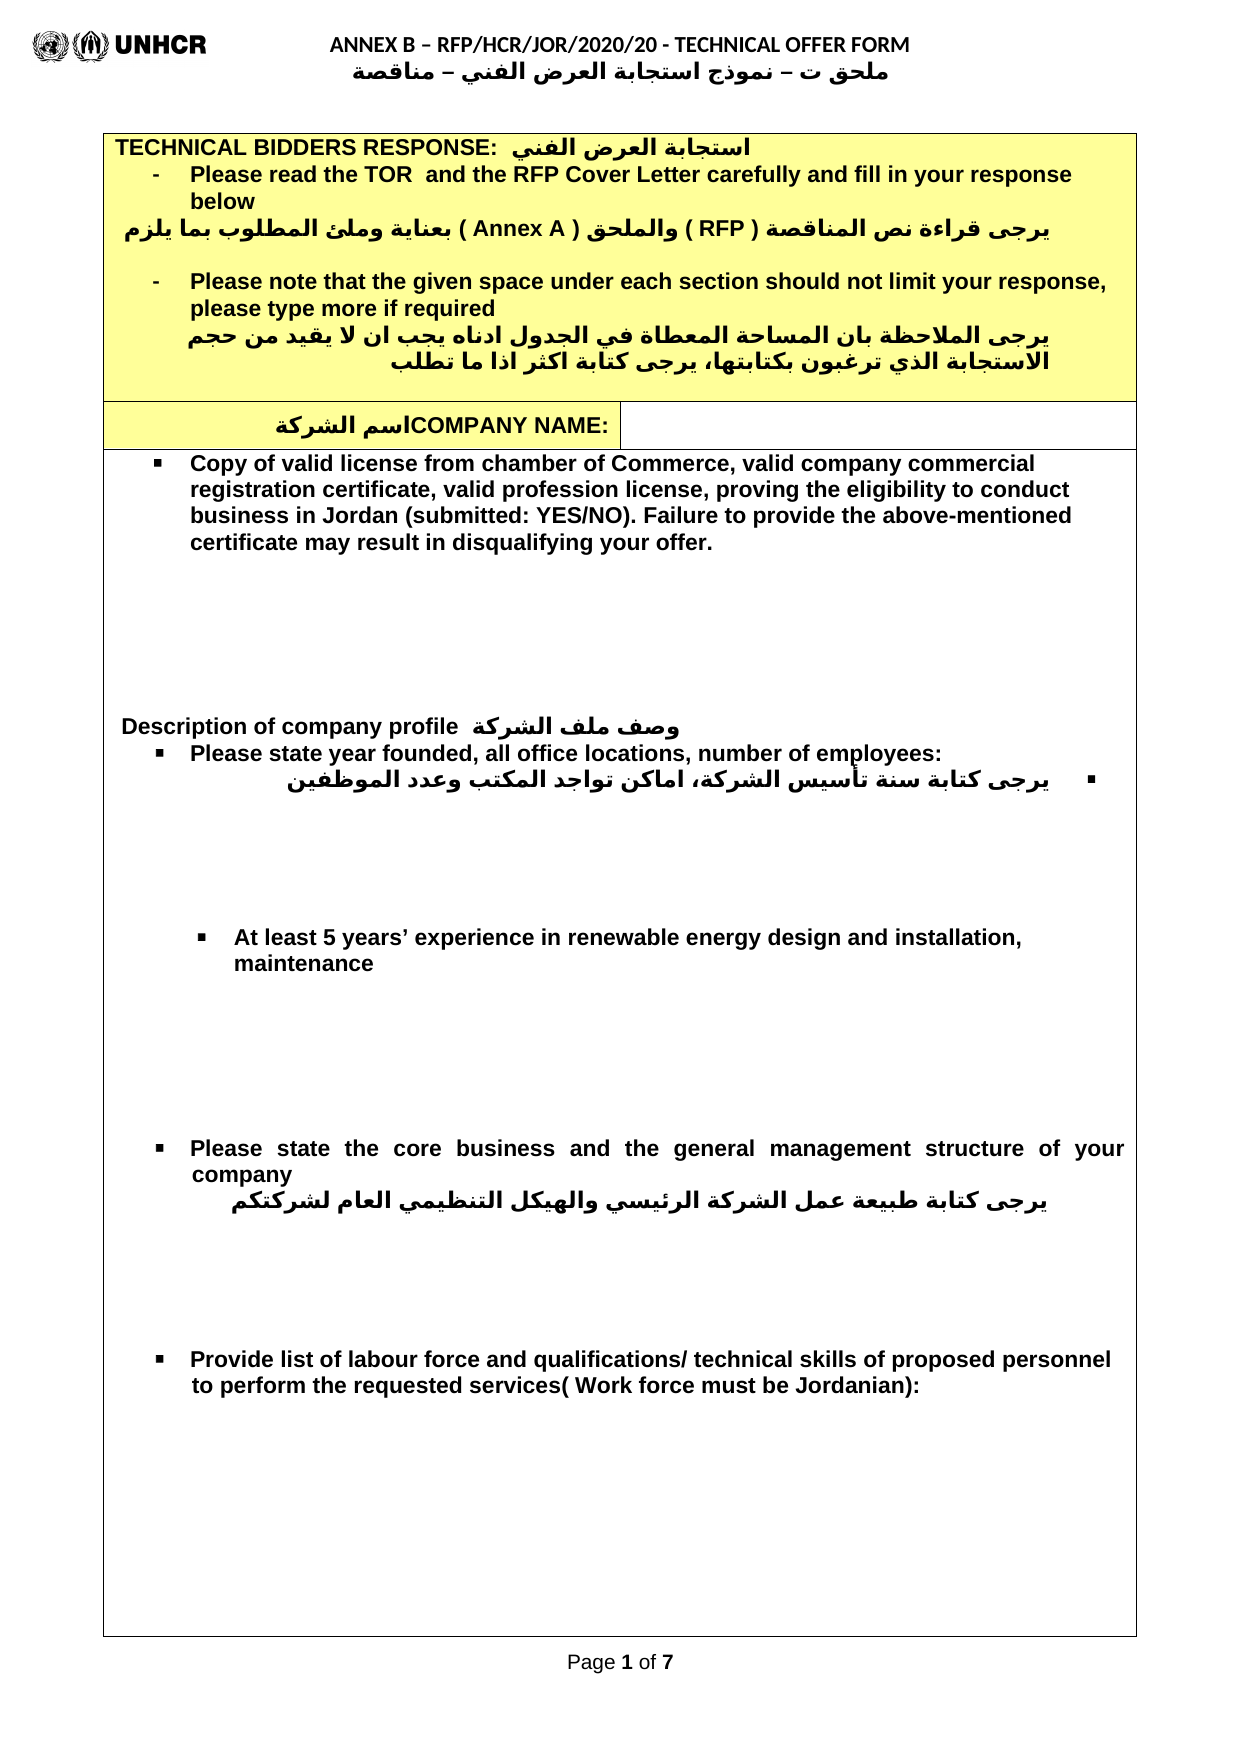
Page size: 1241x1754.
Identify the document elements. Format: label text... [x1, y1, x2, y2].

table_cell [104, 450, 1136, 1636]
table_cell [621, 402, 1136, 448]
table_header TECHNICAL BIDDERS RESPONSE: استجابة العرض الفني Please read the TOR and the RFP Cover Letter carefully and fill in your response below يرجى قراءة نص المناقصة ( RFP ) والملحق ( Annex A ) بعناية وملئ المطلوب بما يلزم Please note that the given space under each section should not limit your response, please type more if required يرجى الملاحظة بان المساحة المعطاة في الجدول ادناه يجب ان لا يقيد من حجم الاستجابة الذي ترغبون بكتابتها، يرجى كتابة اكثر اذا ما تطلب [104, 134, 1136, 401]
table_cell اسم الشركةCOMPANY NAME: [104, 402, 620, 448]
picture [31, 29, 210, 68]
